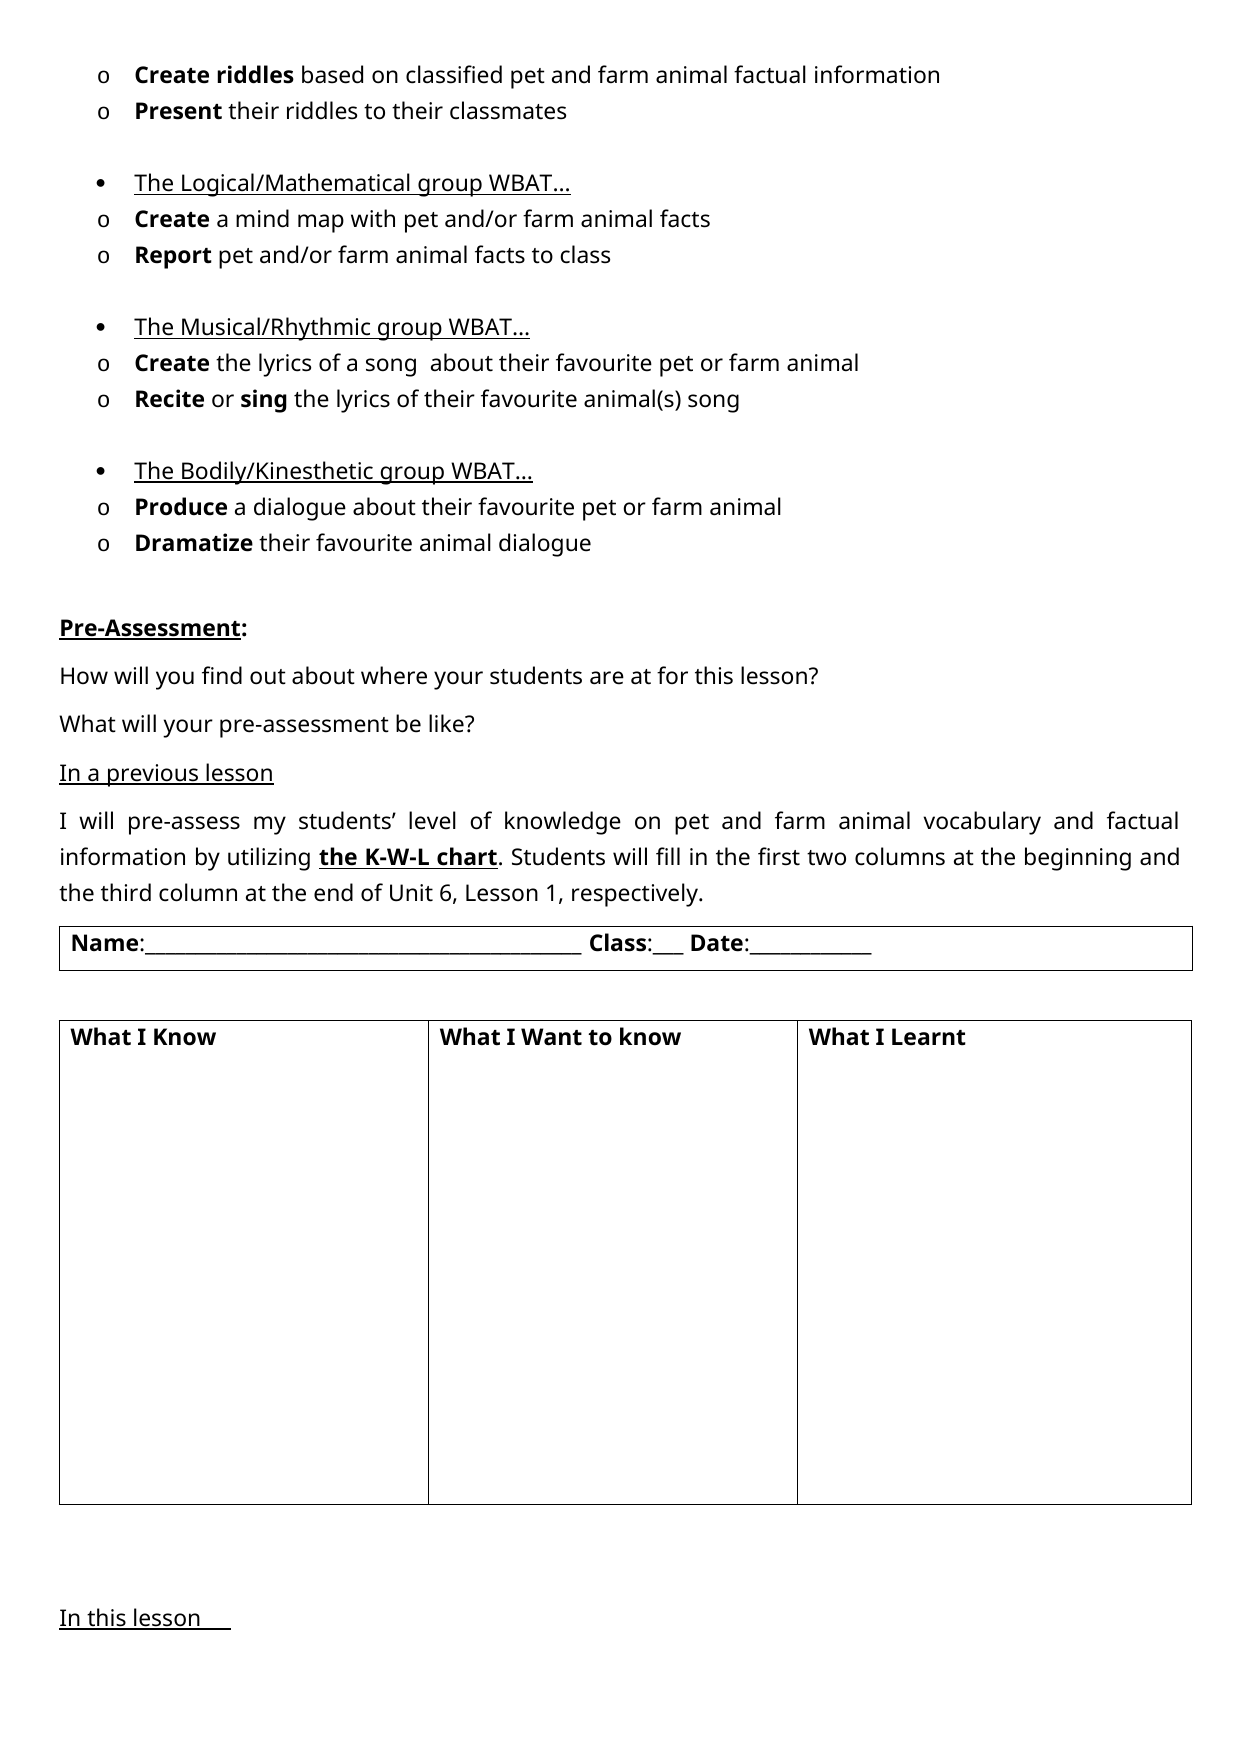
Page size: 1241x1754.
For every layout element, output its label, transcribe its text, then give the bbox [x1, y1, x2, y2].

text What will your pre-assessment be like? [59, 708, 1181, 740]
table_header What I Want to know [429, 1021, 797, 1504]
table_header What I Learnt [798, 1021, 1191, 1504]
text In a previous lesson [59, 757, 1181, 788]
list The Bodily/Kinesthetic group WBAT… [97, 455, 1181, 486]
list Create riddles based on classified pet and farm animal factual information [97, 59, 1181, 91]
list Report pet and/or farm animal facts to class [97, 239, 1181, 271]
table_header What I Know [60, 1021, 428, 1504]
text Pre-Assessment: [59, 612, 1181, 643]
list The Logical/Mathematical group WBAT… [97, 167, 1181, 198]
list Create the lyrics of a song about their favourite pet or farm animal [97, 347, 1181, 378]
list Create a mind map with pet and/or farm animal facts [97, 203, 1181, 234]
table_header Name:___________________________________________ Class:___ Date:____________ [60, 927, 1192, 970]
text I will pre-assess my students’ level of knowledge on pet and farm animal vocabulary and factual information by utilizing the K-W-L chart. Students will fill in the first two columns at the beginning and the third column at the end of Unit 6, Lesson 1, respectively. [59, 805, 1181, 908]
list Present their riddles to their classmates [97, 95, 1181, 127]
list Dramatize their favourite animal dialogue [97, 527, 1181, 558]
text In this lesson [59, 1602, 1181, 1633]
text How will you find out about where your students are at for this lesson? [59, 660, 1181, 691]
list The Musical/Rhythmic group WBAT… [97, 311, 1181, 342]
list Recite or sing the lyrics of their favourite animal(s) song [97, 383, 1181, 414]
list Produce a dialogue about their favourite pet or farm animal [97, 491, 1181, 522]
